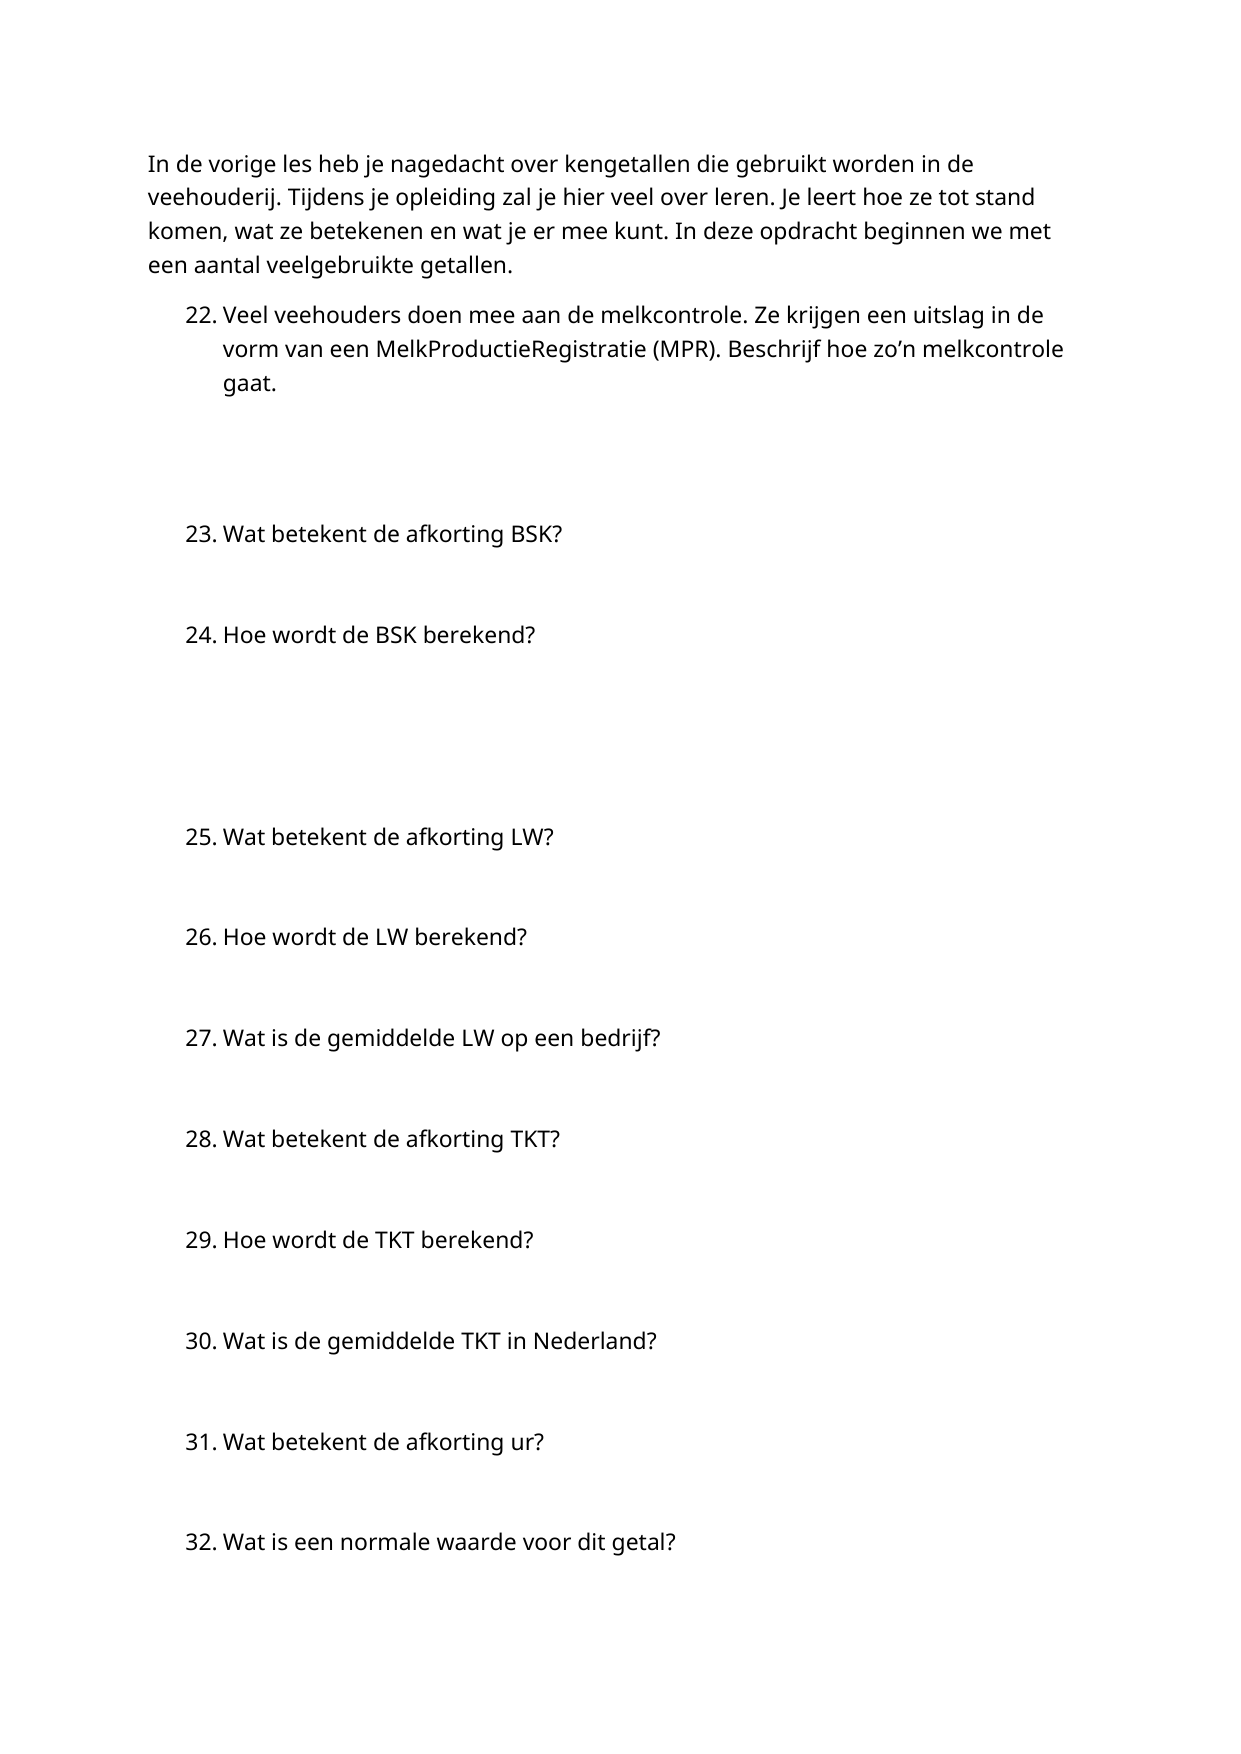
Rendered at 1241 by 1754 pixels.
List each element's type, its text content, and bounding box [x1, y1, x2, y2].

list Wat betekent de afkorting ur? [185, 1426, 1093, 1457]
list Wat is een normale waarde voor dit getal? [185, 1526, 1093, 1558]
list Wat betekent de afkorting TKT? [185, 1123, 1093, 1154]
list Wat is de gemiddelde LW op een bedrijf? [185, 1022, 1093, 1053]
list Wat betekent de afkorting LW? [185, 821, 1093, 852]
text In de vorige les heb je nagedacht over kengetallen die gebruikt worden in de veehouderij. Tijdens je opleiding zal je hier veel over leren. Je leert hoe ze tot stand komen, wat ze betekenen en wat je er mee kunt. In deze opdracht beginnen we met een aantal veelgebruikte getallen. [148, 148, 1093, 280]
list Wat is de gemiddelde TKT in Nederland? [185, 1325, 1093, 1356]
list Veel veehouders doen mee aan de melkcontrole. Ze krijgen een uitslag in de vorm van een MelkProductieRegistratie (MPR). Beschrijf hoe zo’n melkcontrole gaat. [185, 299, 1093, 398]
list Hoe wordt de BSK berekend? [185, 619, 1093, 650]
list Wat betekent de afkorting BSK? [185, 518, 1093, 549]
list Hoe wordt de TKT berekend? [185, 1224, 1093, 1255]
list Hoe wordt de LW berekend? [185, 921, 1093, 953]
